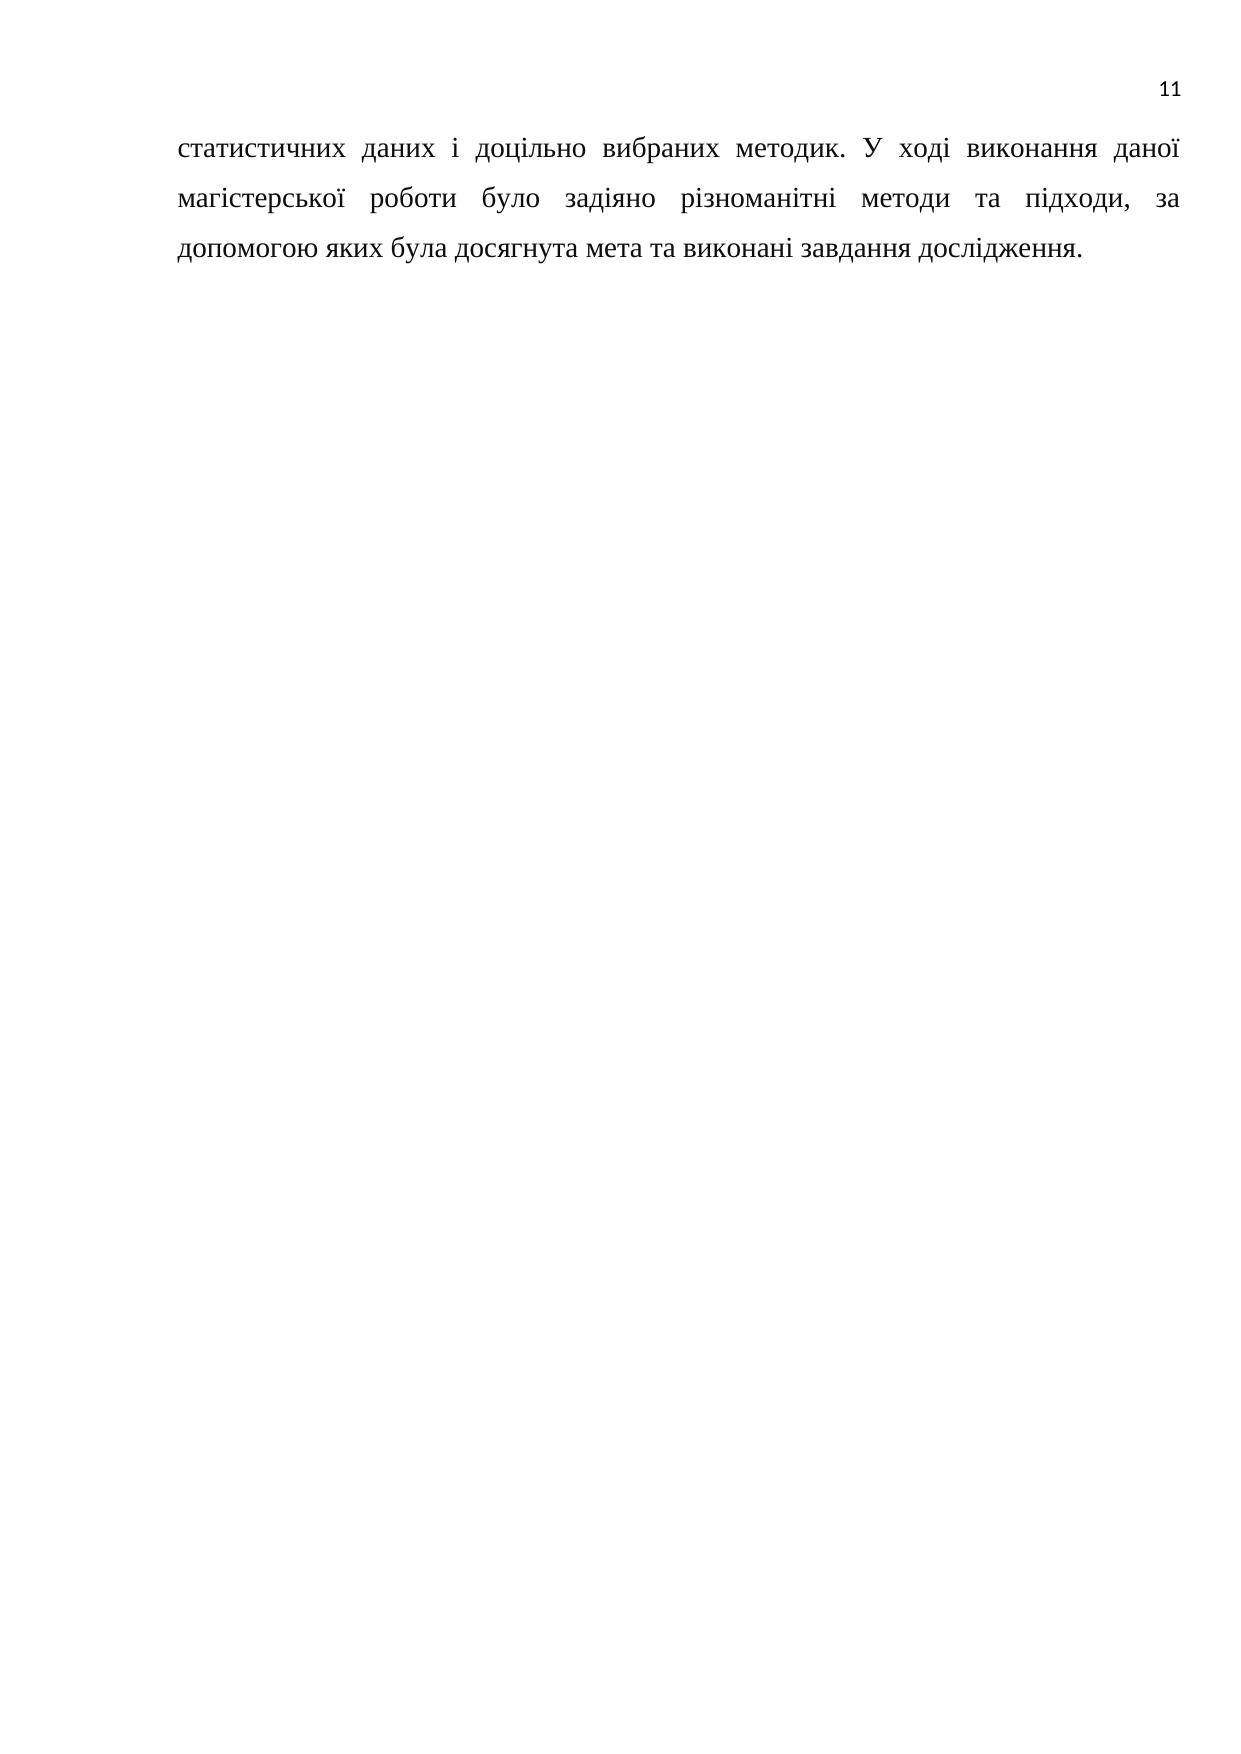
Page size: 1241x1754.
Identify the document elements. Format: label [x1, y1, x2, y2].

text [177, 130, 1181, 264]
